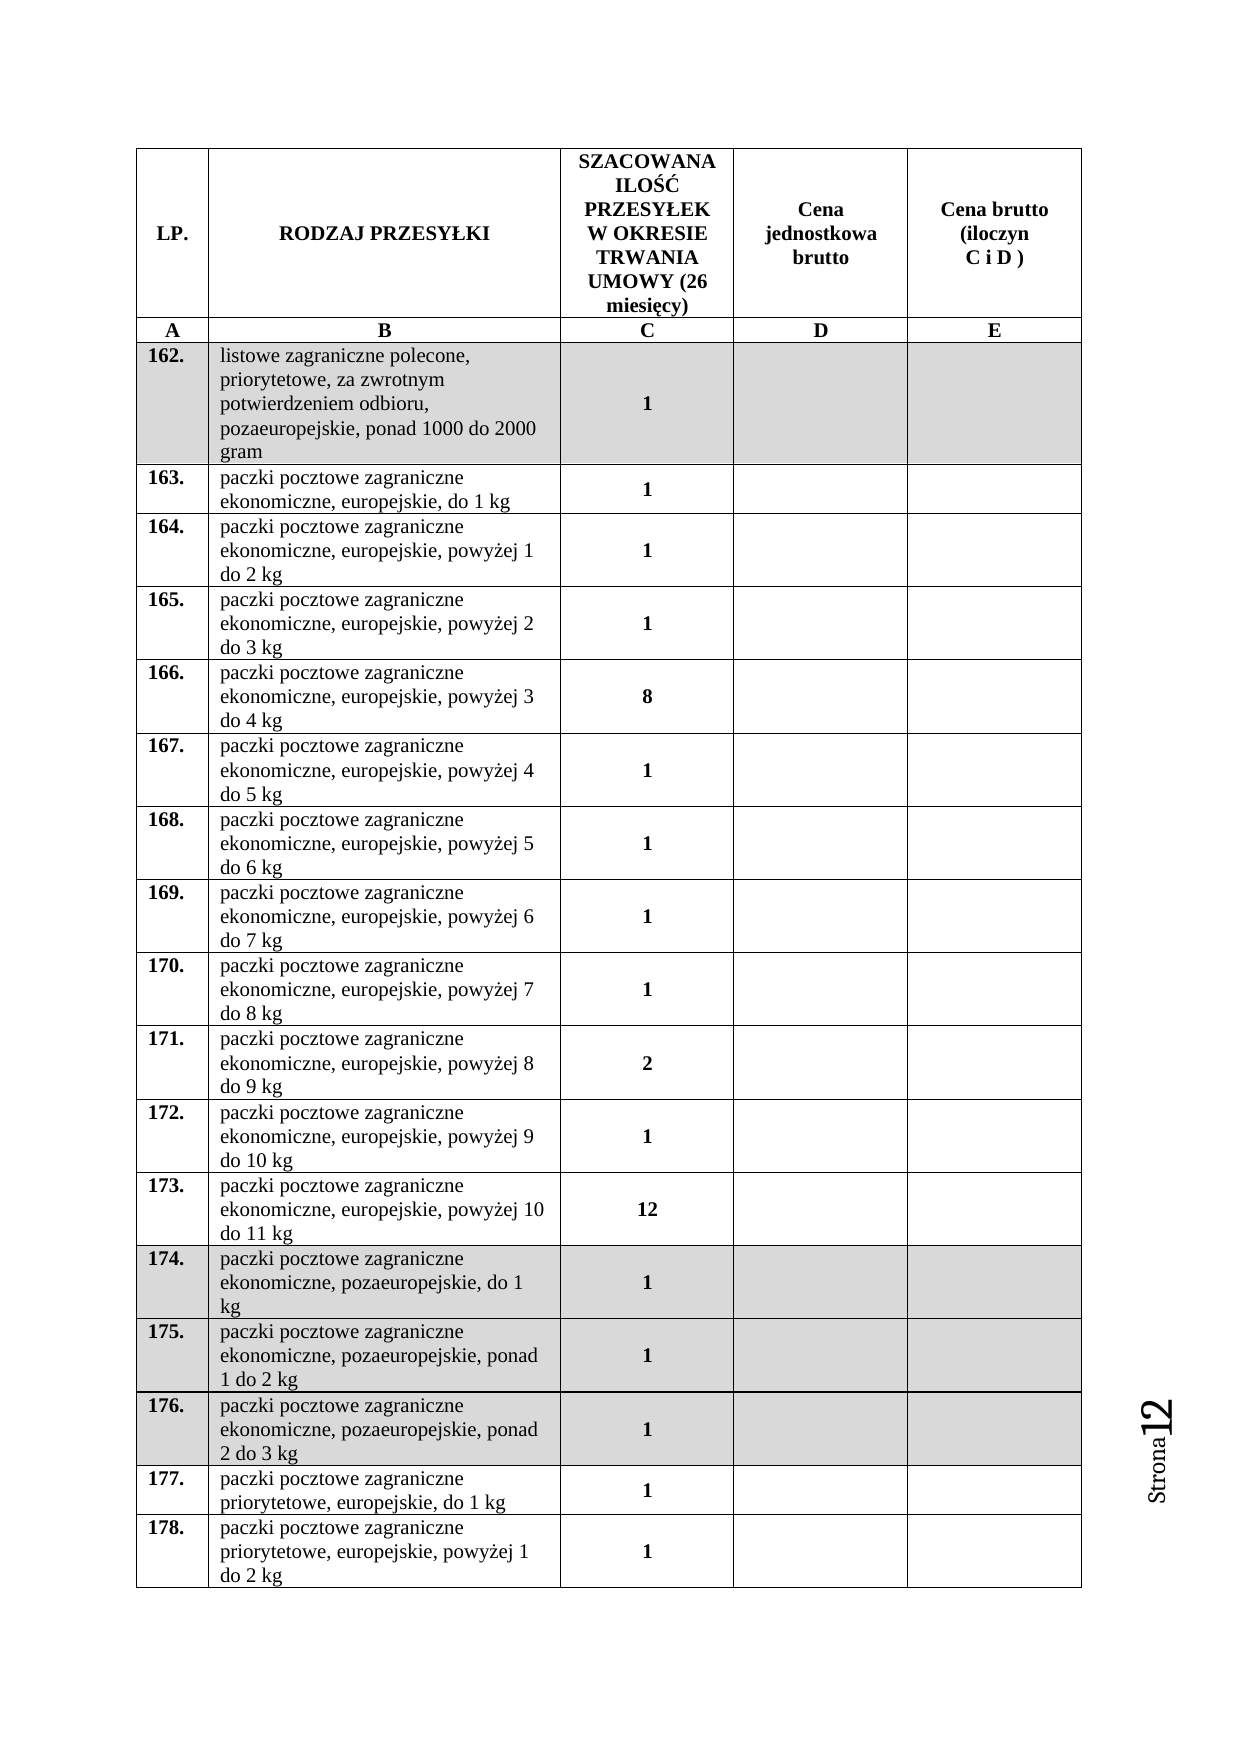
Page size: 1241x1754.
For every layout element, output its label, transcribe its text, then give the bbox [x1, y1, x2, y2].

table_cell [734, 587, 907, 659]
table_cell [137, 807, 208, 879]
table_cell B [209, 318, 560, 342]
table_cell C [561, 318, 733, 342]
table_cell paczki pocztowe zagraniczne priorytetowe, europejskie, do 1 kg [209, 1466, 560, 1514]
table_cell [734, 1173, 907, 1245]
table_cell 1 [561, 1393, 733, 1465]
table_cell [908, 1100, 1081, 1172]
table_cell [137, 880, 208, 952]
table_cell [137, 1466, 208, 1514]
table_cell A [137, 318, 208, 342]
table_cell [734, 1515, 907, 1587]
table_cell 1 [561, 465, 733, 513]
table_cell paczki pocztowe zagraniczne priorytetowe, europejskie, powyżej 1 do 2 kg [209, 1515, 560, 1587]
table_cell [734, 880, 907, 952]
table_cell 2 [561, 1026, 733, 1098]
table_cell 1 [561, 1246, 733, 1318]
table_cell 8 [561, 660, 733, 732]
table_cell [137, 660, 208, 732]
table_cell 1 [561, 1100, 733, 1172]
table_cell [734, 1100, 907, 1172]
table_cell [908, 1319, 1081, 1391]
table_cell 1 [561, 1515, 733, 1587]
table_cell [908, 1515, 1081, 1587]
table_header RODZAJ PRZESYŁKI [209, 149, 560, 317]
table_cell listowe zagraniczne polecone, priorytetowe, za zwrotnym potwierdzeniem odbioru, pozaeuropejskie, ponad 1000 do 2000 gram [209, 343, 560, 463]
table_cell 1 [561, 1319, 733, 1391]
table_cell [908, 807, 1081, 879]
table_cell [137, 587, 208, 659]
table_cell paczki pocztowe zagraniczne ekonomiczne, europejskie, powyżej 9 do 10 kg [209, 1100, 560, 1172]
table_cell E [908, 318, 1081, 342]
table_cell [908, 465, 1081, 513]
table_cell [908, 953, 1081, 1025]
table_cell [908, 1393, 1081, 1465]
table_cell paczki pocztowe zagraniczne ekonomiczne, pozaeuropejskie, ponad 1 do 2 kg [209, 1319, 560, 1391]
table_cell 1 [561, 734, 733, 806]
table_cell [908, 1026, 1081, 1098]
table_cell 1 [561, 587, 733, 659]
table_cell [734, 1246, 907, 1318]
table_cell [137, 1393, 208, 1465]
table_header Cena jednostkowa brutto [734, 149, 907, 317]
table_cell [908, 1173, 1081, 1245]
table_cell [734, 1466, 907, 1514]
table_cell [137, 465, 208, 513]
table_cell [908, 880, 1081, 952]
table_cell paczki pocztowe zagraniczne ekonomiczne, europejskie, powyżej 3 do 4 kg [209, 660, 560, 732]
table_cell paczki pocztowe zagraniczne ekonomiczne, europejskie, powyżej 4 do 5 kg [209, 734, 560, 806]
table_cell [137, 343, 208, 463]
table_cell [908, 587, 1081, 659]
table_cell [908, 1246, 1081, 1318]
table_header LP. [137, 149, 208, 317]
table_cell [734, 1393, 907, 1465]
table_cell [137, 1319, 208, 1391]
table_cell [734, 1319, 907, 1391]
table_cell [734, 514, 907, 586]
table_cell [908, 514, 1081, 586]
table_cell paczki pocztowe zagraniczne ekonomiczne, europejskie, powyżej 10 do 11 kg [209, 1173, 560, 1245]
table_cell paczki pocztowe zagraniczne ekonomiczne, europejskie, powyżej 1 do 2 kg [209, 514, 560, 586]
table_cell [908, 660, 1081, 732]
table_cell 1 [561, 953, 733, 1025]
table_cell [137, 1515, 208, 1587]
table_cell 1 [561, 807, 733, 879]
table_cell paczki pocztowe zagraniczne ekonomiczne, europejskie, powyżej 2 do 3 kg [209, 587, 560, 659]
table_cell [137, 1173, 208, 1245]
table_cell 12 [561, 1173, 733, 1245]
table_cell paczki pocztowe zagraniczne ekonomiczne, europejskie, powyżej 8 do 9 kg [209, 1026, 560, 1098]
table_cell paczki pocztowe zagraniczne ekonomiczne, pozaeuropejskie, ponad 2 do 3 kg [209, 1393, 560, 1465]
table_cell [137, 1246, 208, 1318]
table_cell paczki pocztowe zagraniczne ekonomiczne, europejskie, powyżej 7 do 8 kg [209, 953, 560, 1025]
table_cell [137, 734, 208, 806]
table_cell [734, 807, 907, 879]
table_cell [734, 1026, 907, 1098]
table_cell [908, 734, 1081, 806]
table_cell 1 [561, 1466, 733, 1514]
table_cell paczki pocztowe zagraniczne ekonomiczne, europejskie, do 1 kg [209, 465, 560, 513]
table_cell paczki pocztowe zagraniczne ekonomiczne, pozaeuropejskie, do 1 kg [209, 1246, 560, 1318]
table_cell paczki pocztowe zagraniczne ekonomiczne, europejskie, powyżej 6 do 7 kg [209, 880, 560, 952]
table_cell [137, 953, 208, 1025]
table_header Cena brutto (iloczyn C i D ) [908, 149, 1081, 317]
table_cell 1 [561, 880, 733, 952]
table_cell D [734, 318, 907, 342]
table_cell [734, 734, 907, 806]
table_cell 1 [561, 514, 733, 586]
table_cell [137, 514, 208, 586]
table_cell [908, 1466, 1081, 1514]
table_cell [734, 953, 907, 1025]
table_cell 1 [561, 343, 733, 463]
table_cell [734, 465, 907, 513]
table_cell paczki pocztowe zagraniczne ekonomiczne, europejskie, powyżej 5 do 6 kg [209, 807, 560, 879]
table_cell [137, 1026, 208, 1098]
table_header SZACOWANA ILOŚĆ PRZESYŁEK W OKRESIE TRWANIA UMOWY (26 miesięcy) [561, 149, 733, 317]
table_cell [734, 660, 907, 732]
table_cell [908, 343, 1081, 463]
table_cell [137, 1100, 208, 1172]
table_cell [734, 343, 907, 463]
